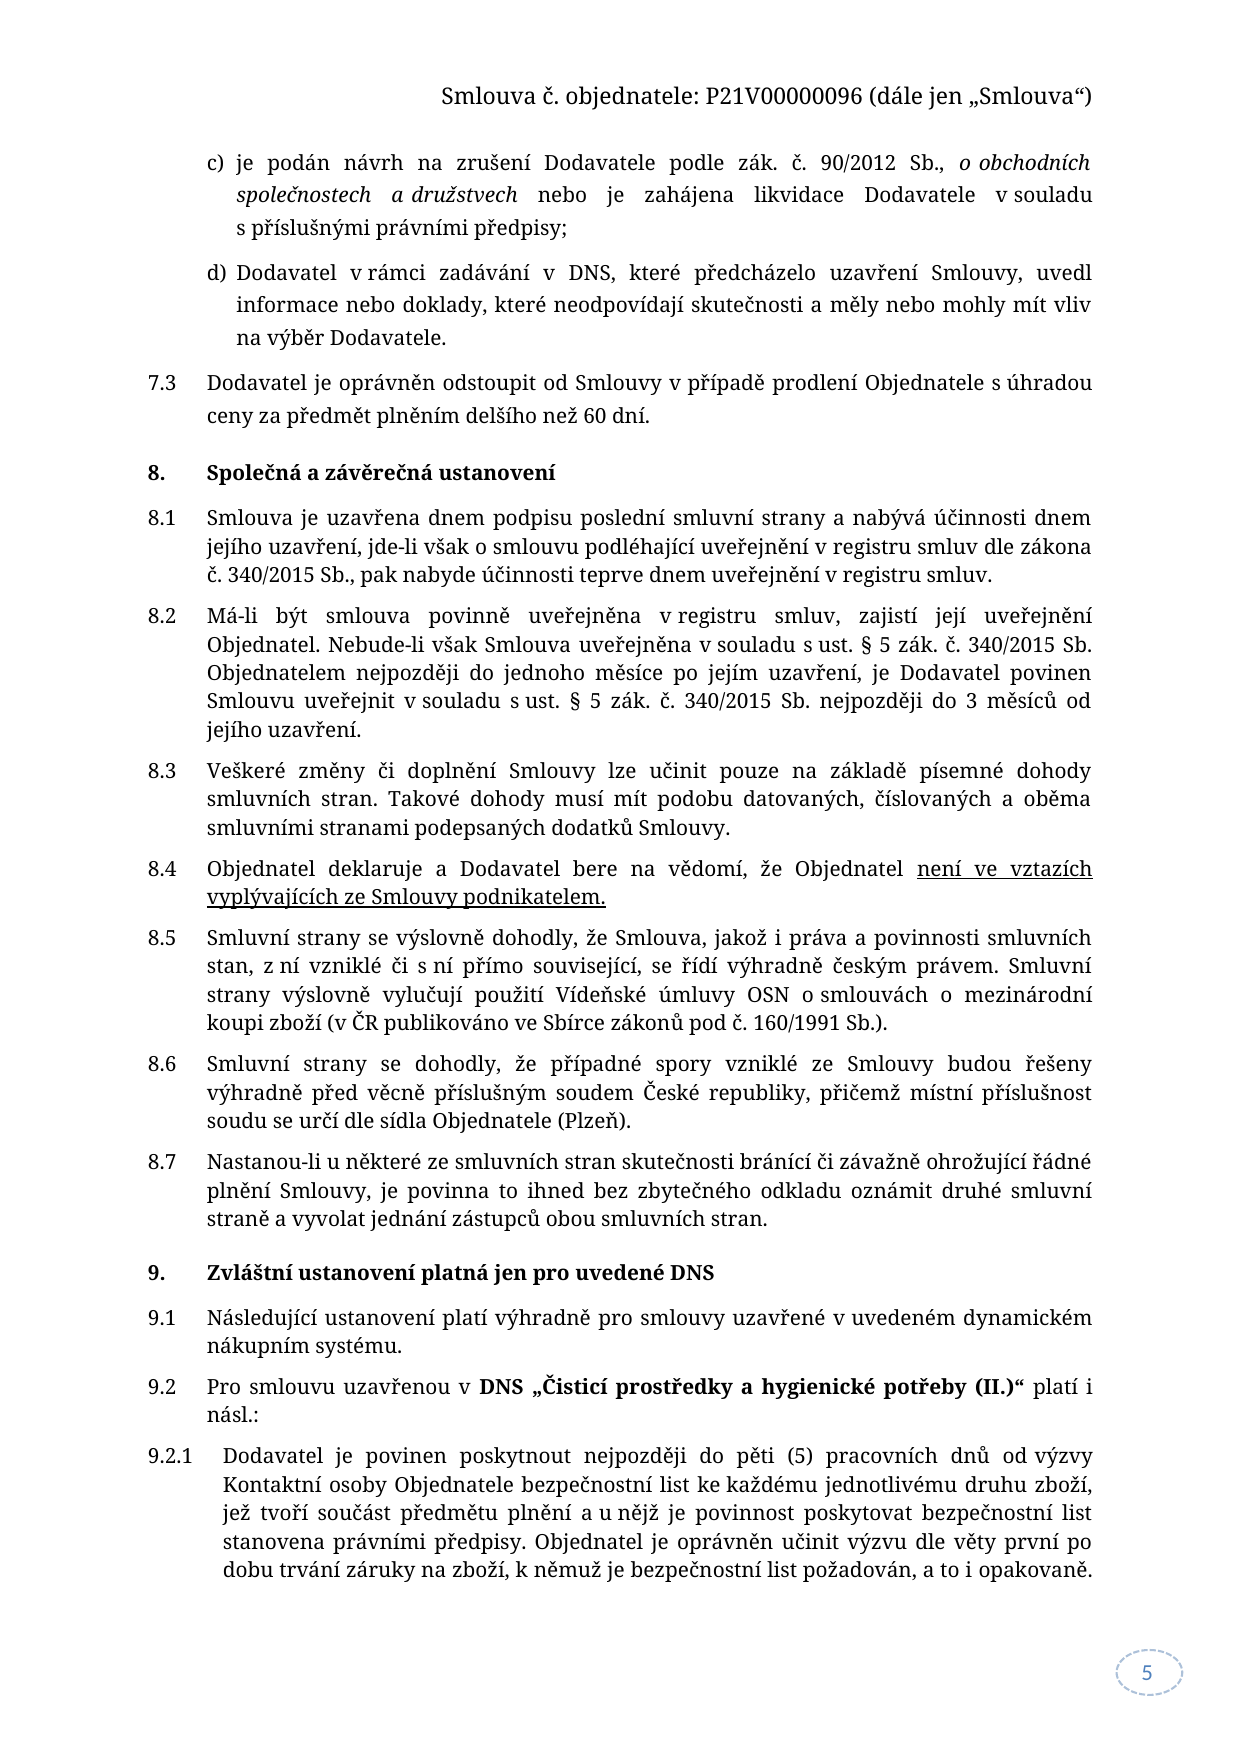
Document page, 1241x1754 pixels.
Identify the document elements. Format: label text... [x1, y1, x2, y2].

list Smluvní strany se výslovně dohodly, že Smlouva, jakož i práva a povinnosti smluvních stan, z ní vzniklé či s ní přímo související, se řídí výhradně českým právem. Smluvní strany výslovně vylučují použití Vídeňské úmluvy OSN o smlouvách o mezinárodní koupi zboží (v ČR publikováno ve Sbírce zákonů pod č. 160/1991 Sb.). [148, 923, 1093, 1037]
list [148, 1441, 1093, 1584]
list Nastanou-li u některé ze smluvních stran skutečnosti bránící či závažně ohrožující řádné plnění Smlouvy, je povinna to ihned bez zbytečného odkladu oznámit druhé smluvní straně a vyvolat jednání zástupců obou smluvních stran. [148, 1147, 1093, 1233]
list je podán návrh na zrušení Dodavatele podle zák. č. 90/2012 Sb., o obchodních společnostech a družstvech nebo je zahájena likvidace Dodavatele v souladu s příslušnými právními předpisy; [207, 148, 1093, 241]
list Má-li být smlouva povinně uveřejněna v registru smluv, zajistí její uveřejnění Objednatel. Nebude-li však Smlouva uveřejněna v souladu s ust. § 5 zák. č. 340/2015 Sb. Objednatelem nejpozději do jednoho měsíce po jejím uzavření, je Dodavatel povinen Smlouvu uveřejnit v souladu s ust. § 5 zák. č. 340/2015 Sb. nejpozději do 3 měsíců od jejího uzavření. [148, 601, 1093, 743]
list Smlouva je uzavřena dnem podpisu poslední smluvní strany a nabývá účinnosti dnem jejího uzavření, jde-li však o smlouvu podléhající uveřejnění v registru smluv dle zákona č. 340/2015 Sb., pak nabyde účinnosti teprve dnem uveřejnění v registru smluv. [148, 503, 1093, 589]
list Společná a závěrečná ustanovení [148, 458, 1093, 487]
list Veškeré změny či doplnění Smlouvy lze učinit pouze na základě písemné dohody smluvních stran. Takové dohody musí mít podobu datovaných, číslovaných a oběma smluvními stranami podepsaných dodatků Smlouvy. [148, 756, 1093, 841]
list Zvláštní ustanovení platná jen pro uvedené DNS [148, 1258, 1093, 1286]
list Smluvní strany se dohodly, že případné spory vzniklé ze Smlouvy budou řešeny výhradně před věcně příslušným soudem České republiky, přičemž místní příslušnost soudu se určí dle sídla Objednatele (Plzeň). [148, 1049, 1093, 1135]
list Dodavatel je oprávněn odstoupit od Smlouvy v případě prodlení Objednatele s úhradou ceny za předmět plněním delšího než 60 dní. [148, 368, 1093, 429]
list Objednatel deklaruje a Dodavatel bere na vědomí, že Objednatel není ve vztazích vyplývajících ze Smlouvy podnikatelem. [148, 854, 1093, 911]
list Pro smlouvu uzavřenou v DNS „Čisticí prostředky a hygienické potřeby (II.)“ platí i násl.: [148, 1372, 1093, 1429]
list Dodavatel v rámci zadávání v DNS, které předcházelo uzavření Smlouvy, uvedl informace nebo doklady, které neodpovídají skutečnosti a měly nebo mohly mít vliv na výběr Dodavatele. [207, 258, 1093, 352]
list Následující ustanovení platí výhradně pro smlouvy uzavřené v uvedeném dynamickém nákupním systému. [148, 1303, 1093, 1359]
